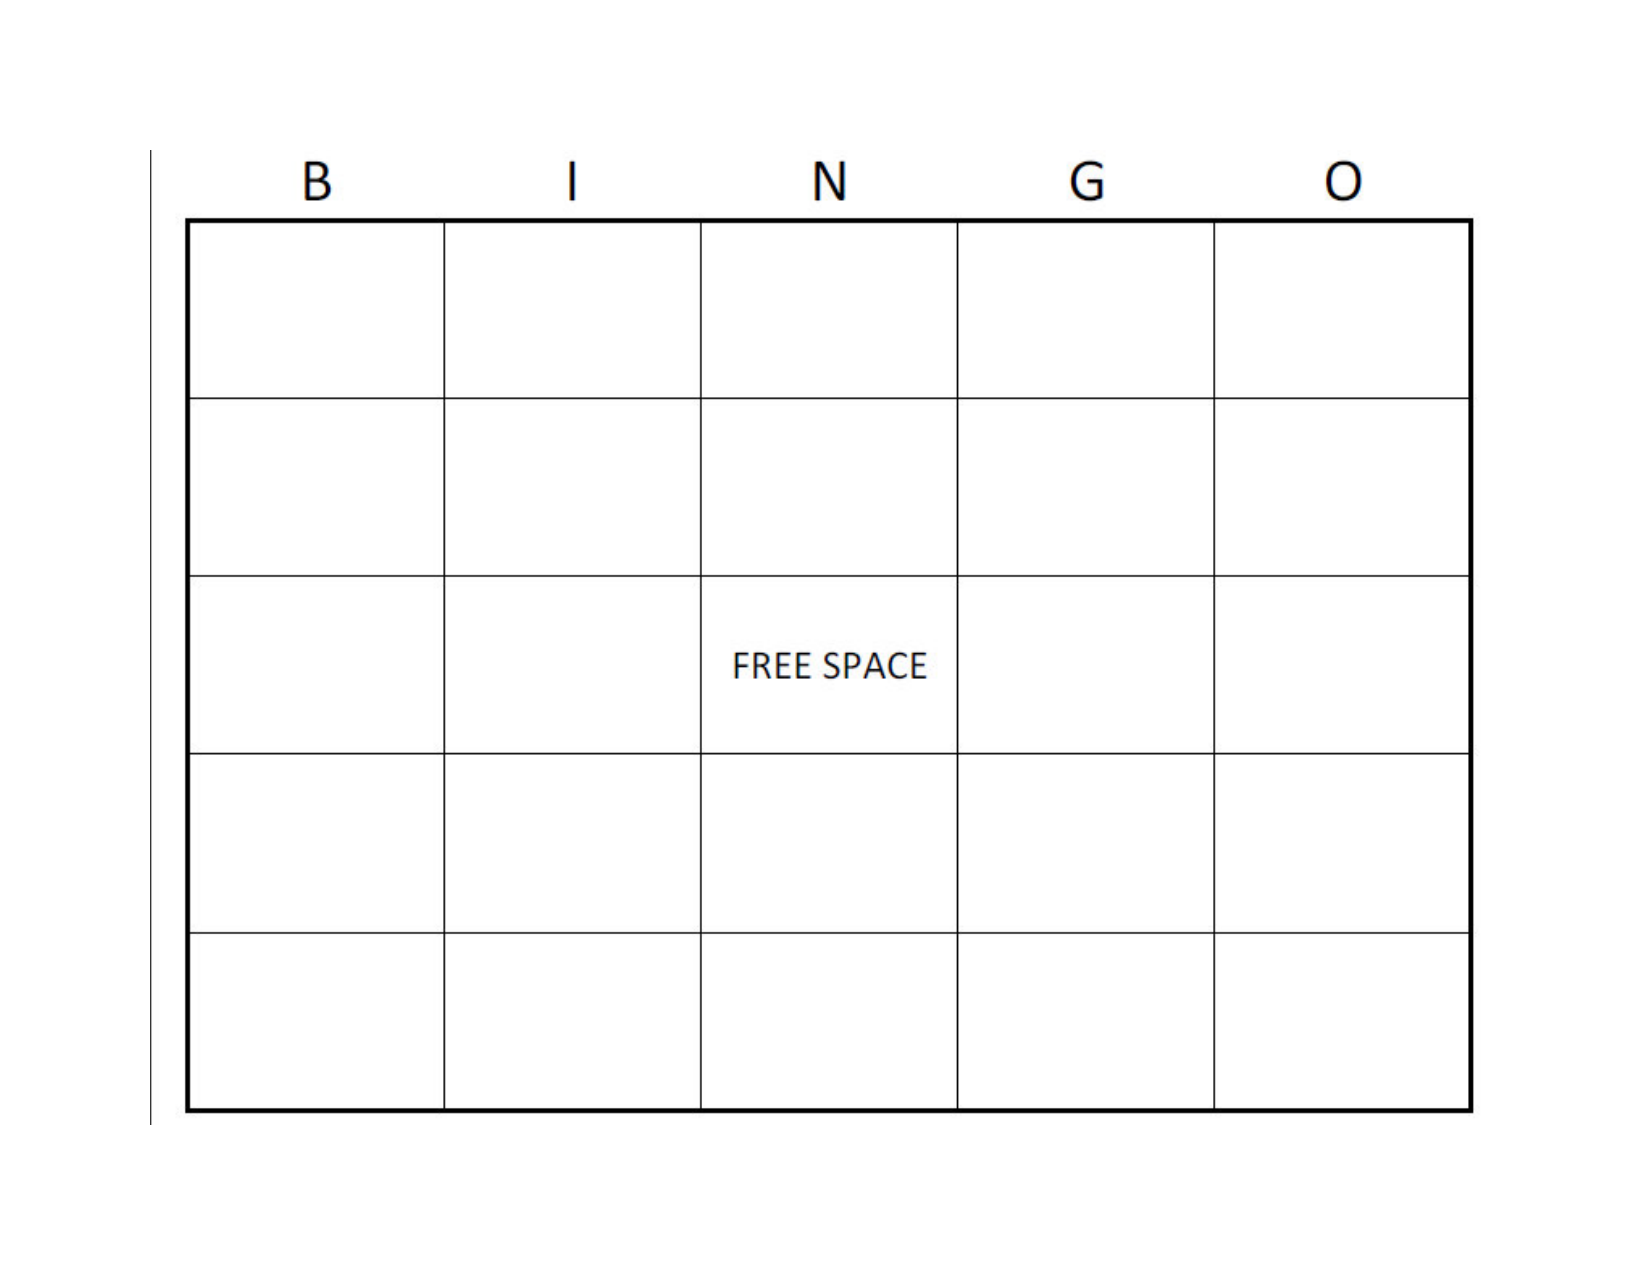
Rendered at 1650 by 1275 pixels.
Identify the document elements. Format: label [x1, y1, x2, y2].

picture [150, 150, 1500, 1125]
